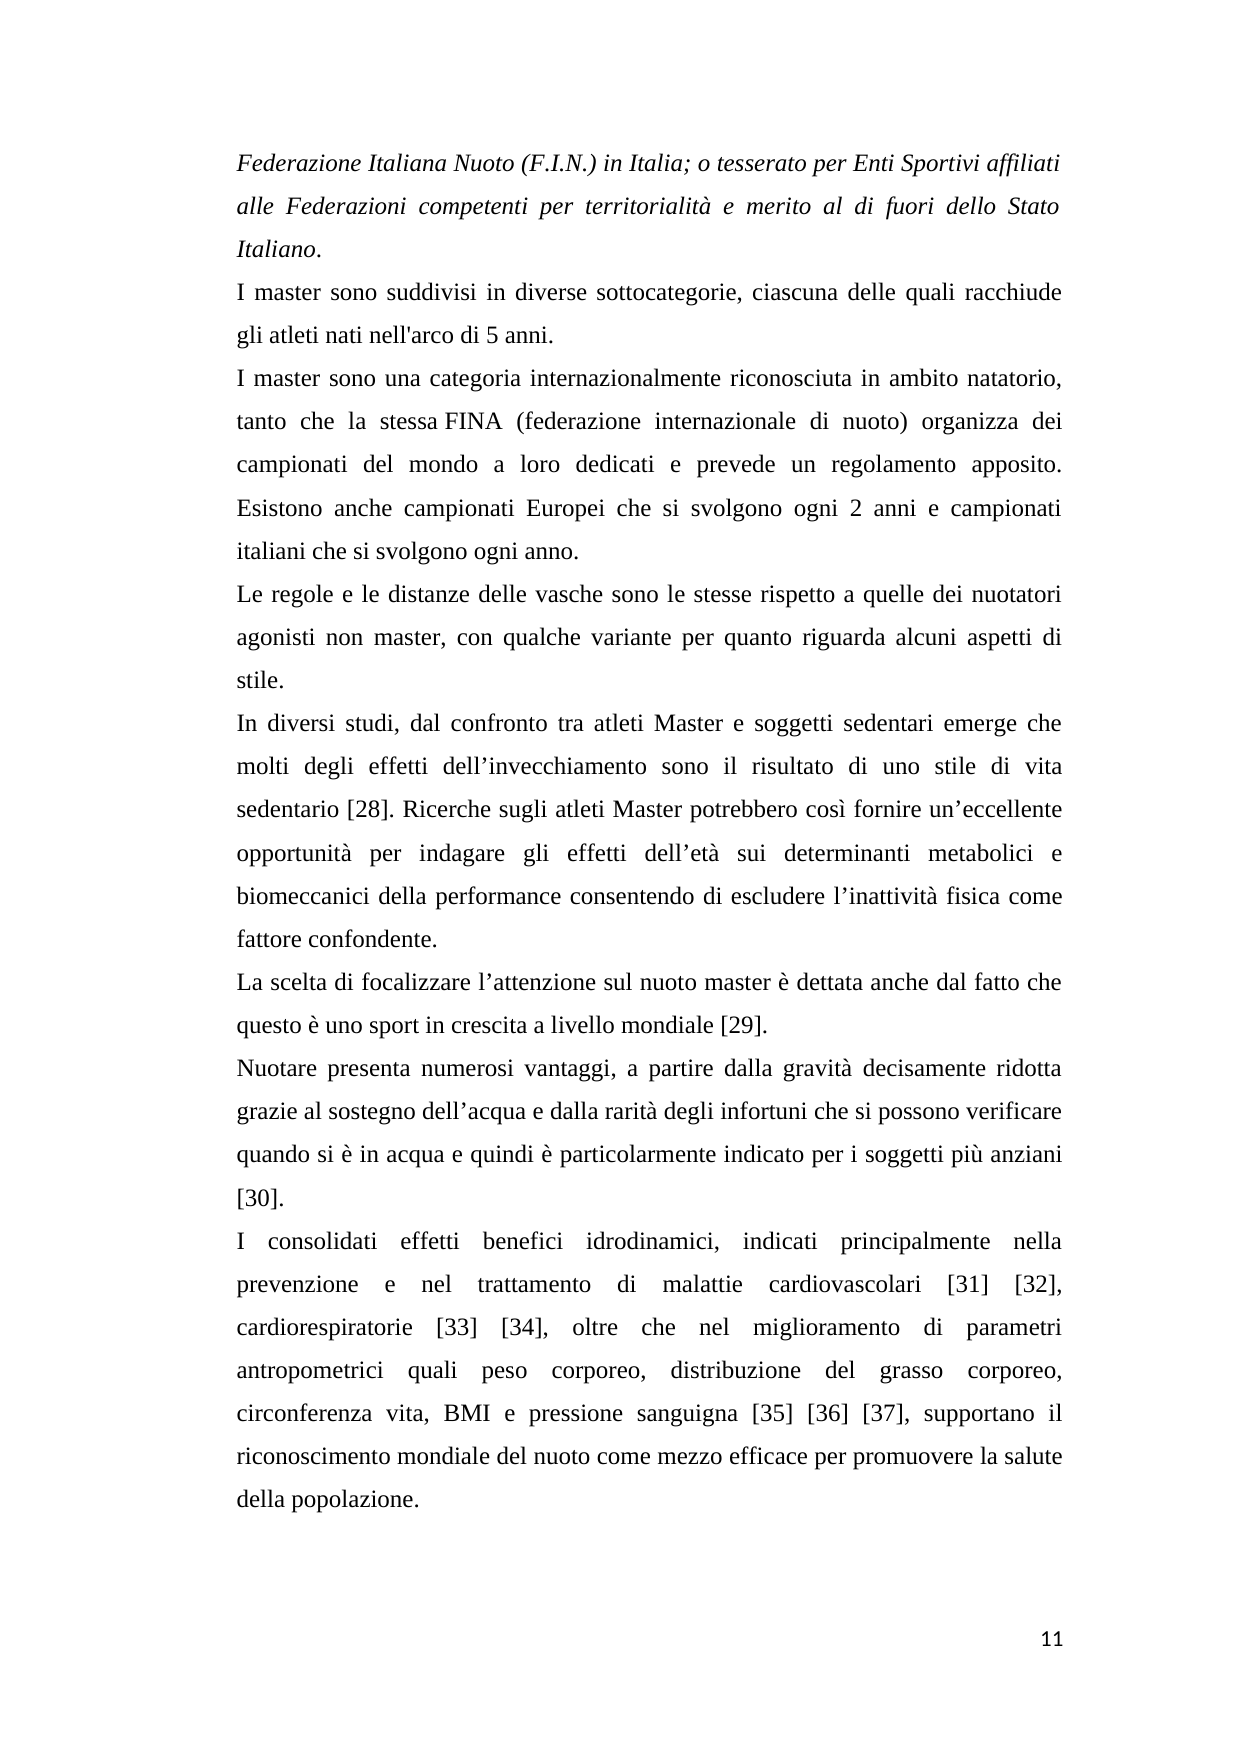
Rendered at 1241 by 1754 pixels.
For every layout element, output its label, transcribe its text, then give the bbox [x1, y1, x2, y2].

text I consolidati effetti benefici idrodinamici, indicati principalmente nella prevenzione e nel trattamento di malattie cardiovascolari [31] [32], cardiorespiratorie [33] [34], oltre che nel miglioramento di parametri antropometrici quali peso corporeo, distribuzione del grasso corporeo, circonferenza vita, BMI e pressione sanguigna [35] [36] [37], supportano il riconoscimento mondiale del nuoto come mezzo efficace per promuovere la salute della popolazione. [236, 1226, 1063, 1513]
text I master sono una categoria internazionalmente riconosciuta in ambito natatorio, tanto che la stessa FINA (federazione internazionale di nuoto) organizza dei campionati del mondo a loro dedicati e prevede un regolamento apposito. Esistono anche campionati Europei che si svolgono ogni 2 anni e campionati italiani che si svolgono ogni anno. [236, 363, 1063, 564]
text La scelta di focalizzare l’attenzione sul nuoto master è dettata anche dal fatto che questo è uno sport in crescita a livello mondiale [29]. [236, 967, 1063, 1039]
text Nuotare presenta numerosi vantaggi, a partire dalla gravità decisamente ridotta grazie al sostegno dell’acqua e dalla rarità degli infortuni che si possono verificare quando si è in acqua e quindi è particolarmente indicato per i soggetti più anziani [30]. [236, 1053, 1063, 1211]
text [236, 148, 1063, 263]
text In diversi studi, dal confronto tra atleti Master e soggetti sedentari emerge che molti degli effetti dell’invecchiamento sono il risultato di uno stile di vita sedentario [28]. Ricerche sugli atleti Master potrebbero così fornire un’eccellente opportunità per indagare gli effetti dell’età sui determinanti metabolici e biomeccanici della performance consentendo di escludere l’inattività fisica come fattore confondente. [236, 708, 1063, 953]
text Le regole e le distanze delle vasche sono le stesse rispetto a quelle dei nuotatori agonisti non master, con qualche variante per quanto riguarda alcuni aspetti di stile. [236, 579, 1063, 694]
text I master sono suddivisi in diverse sottocategorie, ciascuna delle quali racchiude gli atleti nati nell'arco di 5 anni. [236, 277, 1063, 349]
